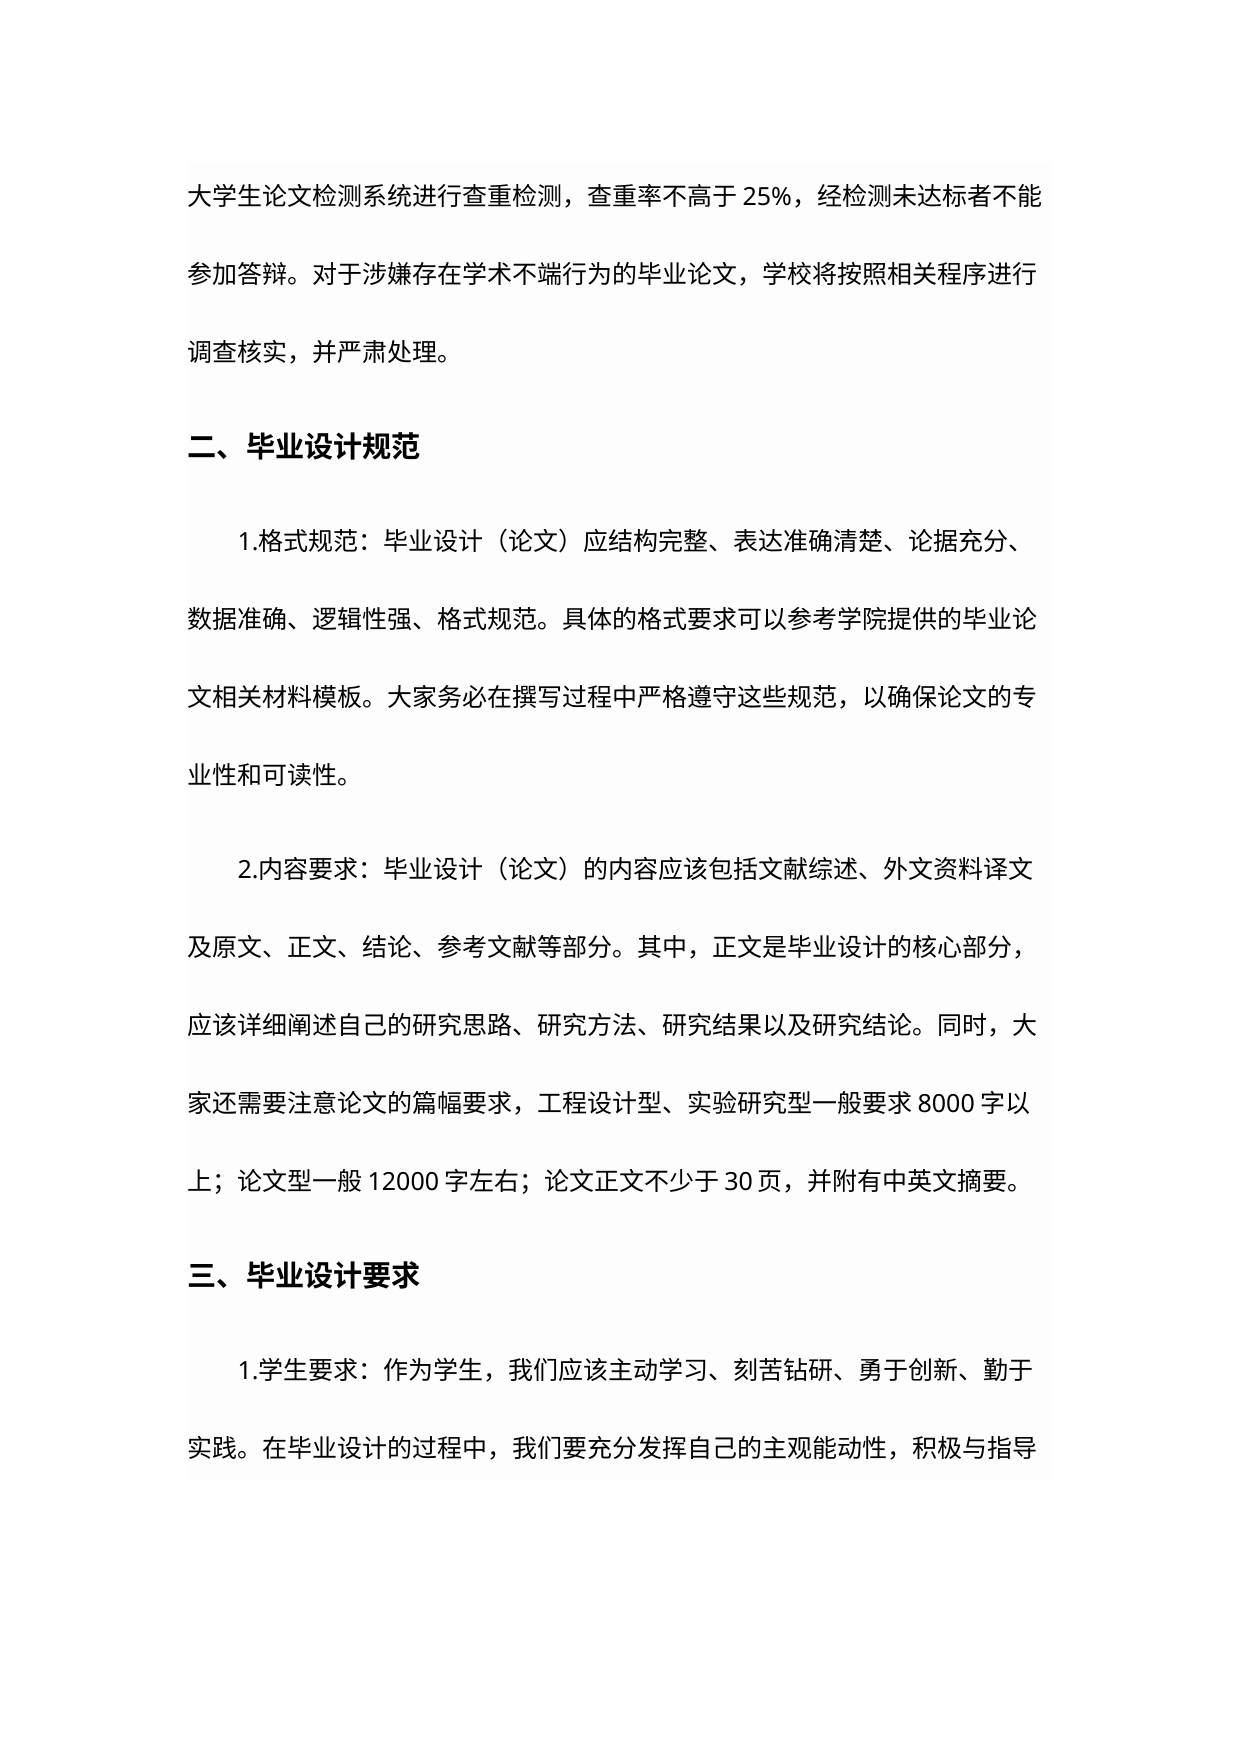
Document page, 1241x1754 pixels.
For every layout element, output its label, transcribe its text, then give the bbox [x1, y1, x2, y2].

text 二、毕业设计规范 [187, 412, 1053, 477]
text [187, 162, 1053, 383]
text 三、毕业设计要求 [187, 1241, 1053, 1306]
text 2.内容要求：毕业设计（论文）的内容应该包括文献综述、外文资料译文及原文、正文、结论、参考文献等部分。其中，正文是毕业设计的核心部分，应该详细阐述自己的研究思路、研究方法、研究结果以及研究结论。同时，大家还需要注意论文的篇幅要求，工程设计型、实验研究型一般要求8000字以上；论文型一般12000字左右；论文正文不少于30页，并附有中英文摘要。 [187, 835, 1053, 1212]
text 1.格式规范：毕业设计（论文）应结构完整、表达准确清楚、论据充分、数据准确、逻辑性强、格式规范。具体的格式要求可以参考学院提供的毕业论文相关材料模板。大家务必在撰写过程中严格遵守这些规范，以确保论文的专业性和可读性。 [187, 507, 1053, 806]
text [187, 1336, 1053, 1479]
